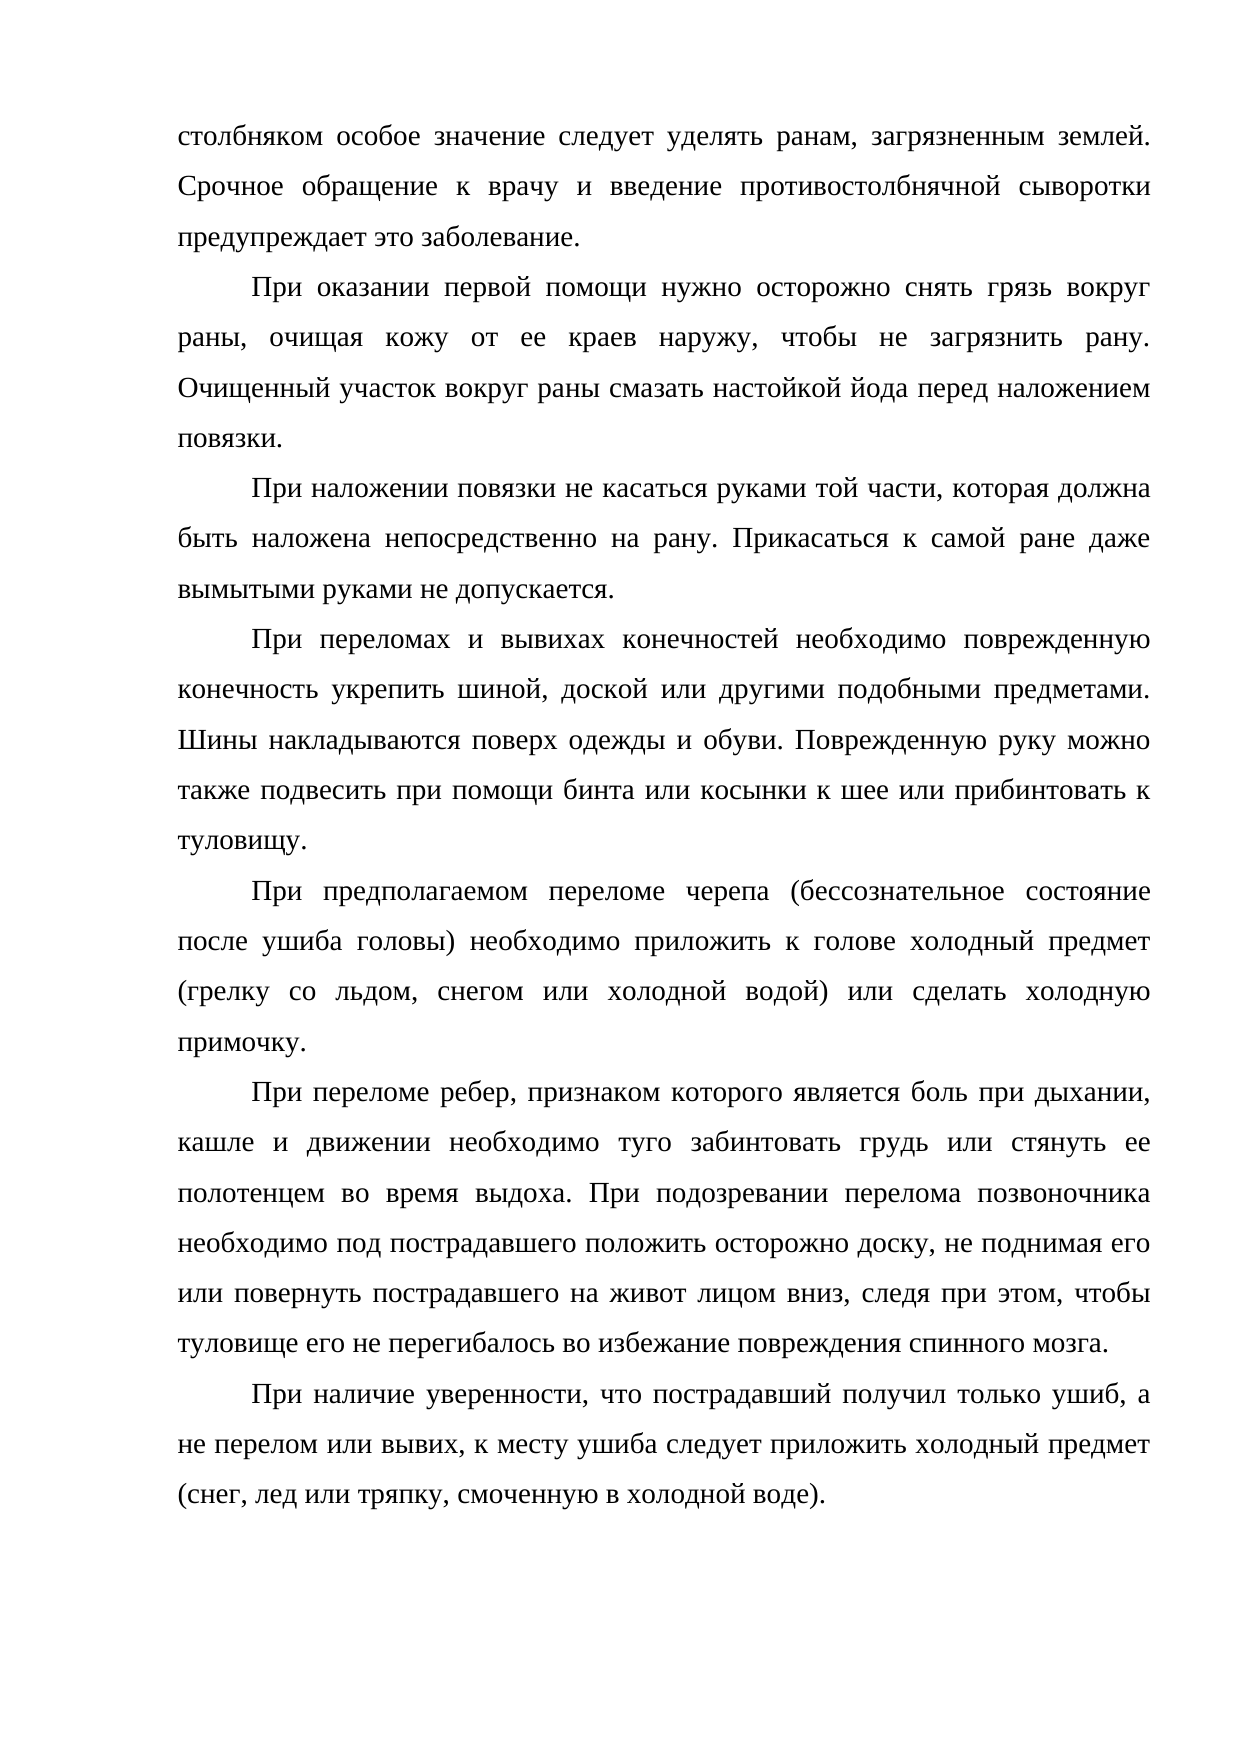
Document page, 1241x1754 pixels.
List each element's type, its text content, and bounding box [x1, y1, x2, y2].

text При наложении повязки не касаться руками той части, которая должна быть наложена непосредственно на рану. Прикасаться к самой ране даже вымытыми руками не допускается. [177, 470, 1152, 604]
text При переломе ребер, признаком которого является боль при дыхании, кашле и движении необходимо туго забинтовать грудь или стянуть ее полотенцем во время выдоха. При подозревании перелома позвоночника необходимо под пострадавшего положить осторожно доску, не поднимая его или повернуть пострадавшего на живот лицом вниз, следя при этом, чтобы туловище его не перегибалось во избежание повреждения спинного мозга. [177, 1074, 1152, 1359]
text При переломах и вывихах конечностей необходимо поврежденную конечность укрепить шиной, доской или другими подобными предметами. Шины накладываются поверх одежды и обуви. Поврежденную руку можно также подвесить при помощи бинта или косынки к шее или прибинтовать к туловищу. [177, 621, 1152, 856]
text При наличие уверенности, что пострадавший получил только ушиб, а не перелом или вывих, к месту ушиба следует приложить холодный предмет (снег, лед или тряпку, смоченную в холодной воде). [177, 1376, 1152, 1510]
text При предполагаемом переломе черепа (бессознательное состояние после ушиба головы) необходимо приложить к голове холодный предмет (грелку со льдом, снегом или холодной водой) или сделать холодную примочку. [177, 873, 1152, 1057]
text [177, 118, 1152, 252]
text При оказании первой помощи нужно осторожно снять грязь вокруг раны, очищая кожу от ее краев наружу, чтобы не загрязнить рану. Очищенный участок вокруг раны смазать настойкой йода перед наложением повязки. [177, 269, 1152, 453]
